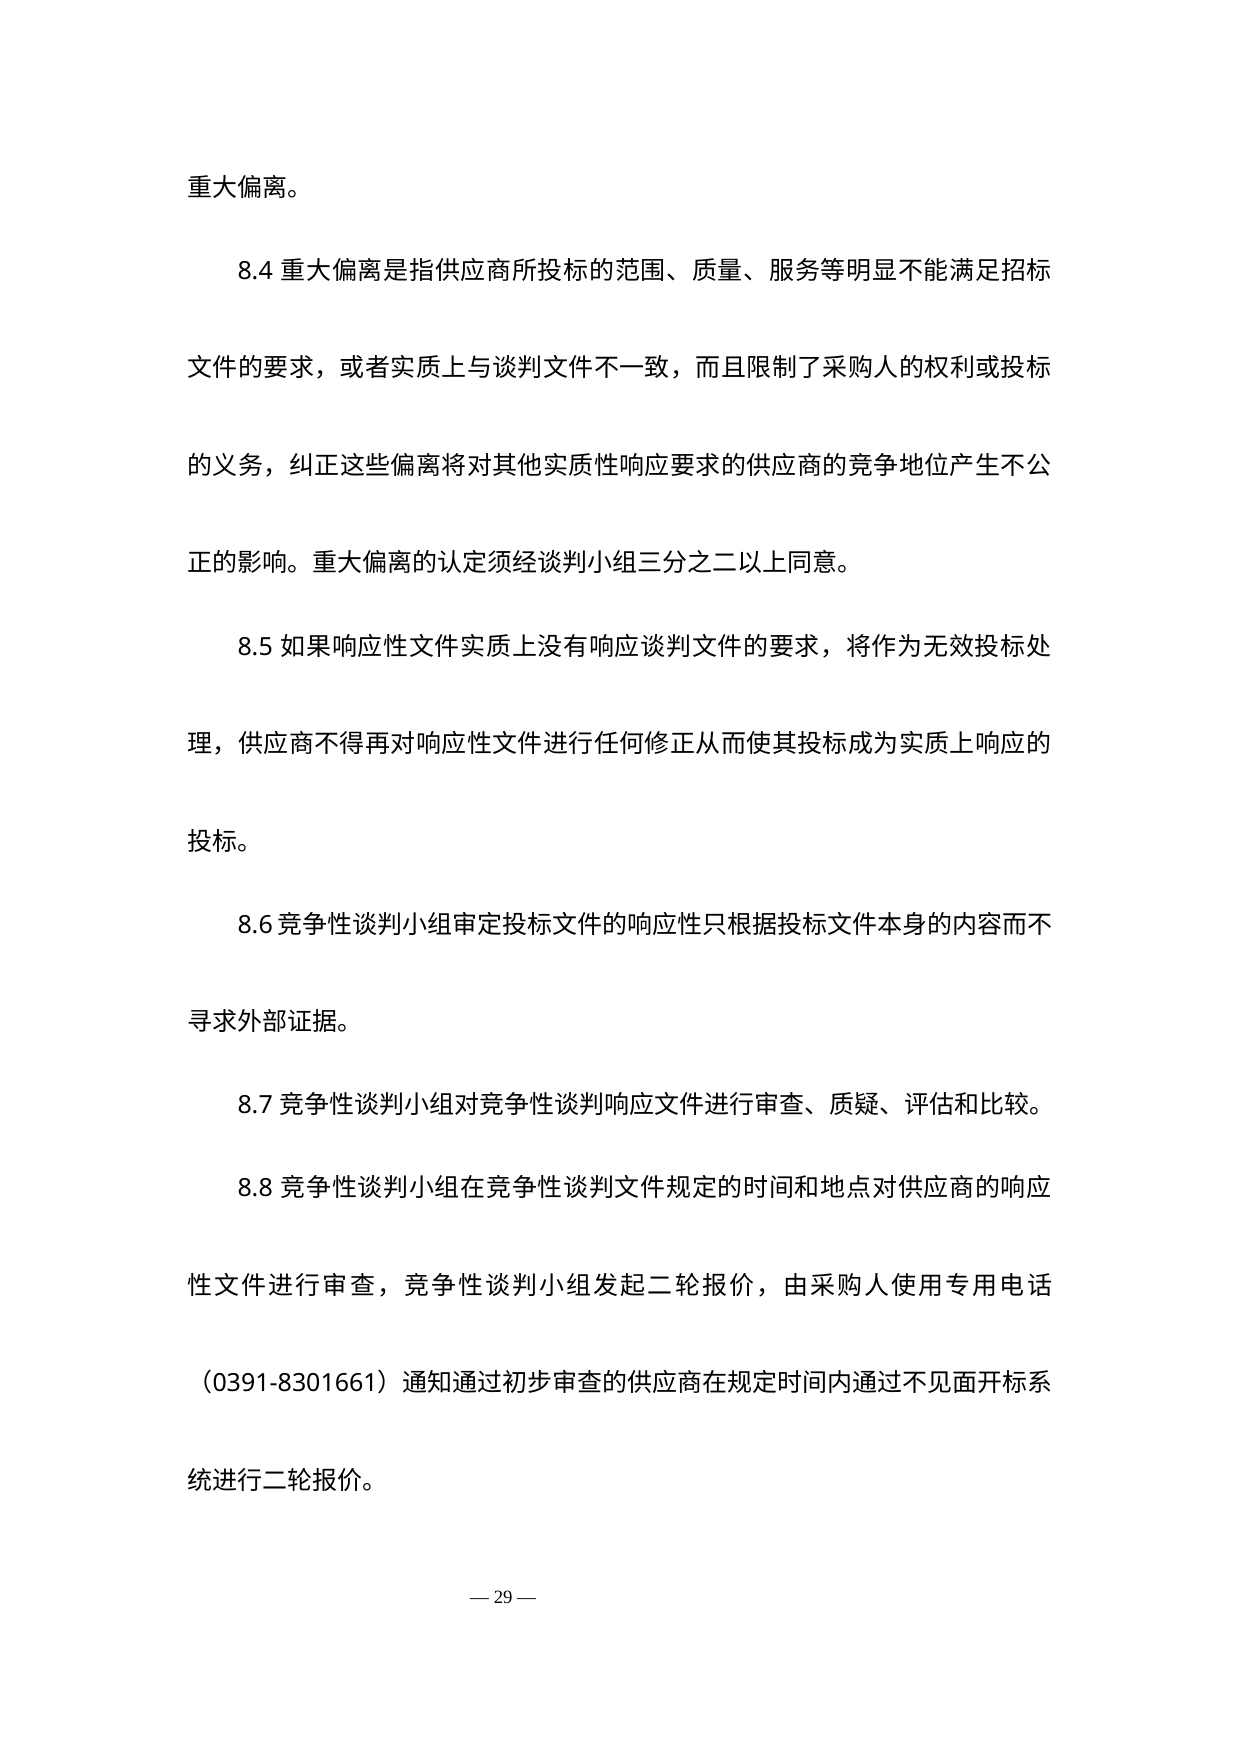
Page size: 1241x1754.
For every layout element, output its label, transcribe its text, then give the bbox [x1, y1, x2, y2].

text 8.5 如果响应性文件实质上没有响应谈判文件的要求，将作为无效投标处理，供应商不得再对响应性文件进行任何修正从而使其投标成为实质上响应的投标。 [187, 612, 1053, 872]
text 8.4 重大偏离是指供应商所投标的范围、质量、服务等明显不能满足招标文件的要求，或者实质上与谈判文件不一致，而且限制了采购人的权利或投标的义务，纠正这些偏离将对其他实质性响应要求的供应商的竞争地位产生不公正的影响。重大偏离的认定须经谈判小组三分之二以上同意。 [187, 236, 1053, 593]
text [187, 153, 1053, 218]
text 8.7 竞争性谈判小组对竞争性谈判响应文件进行审查、质疑、评估和比较。 [187, 1070, 1053, 1135]
text 8.8 竞争性谈判小组在竞争性谈判文件规定的时间和地点对供应商的响应性文件进行审查，竞争性谈判小组发起二轮报价，由采购人使用专用电话（0391-8301661）通知通过初步审查的供应商在规定时间内通过不见面开标系统进行二轮报价。 [187, 1153, 1053, 1511]
text 8.6竞争性谈判小组审定投标文件的响应性只根据投标文件本身的内容而不寻求外部证据。 [187, 890, 1053, 1052]
